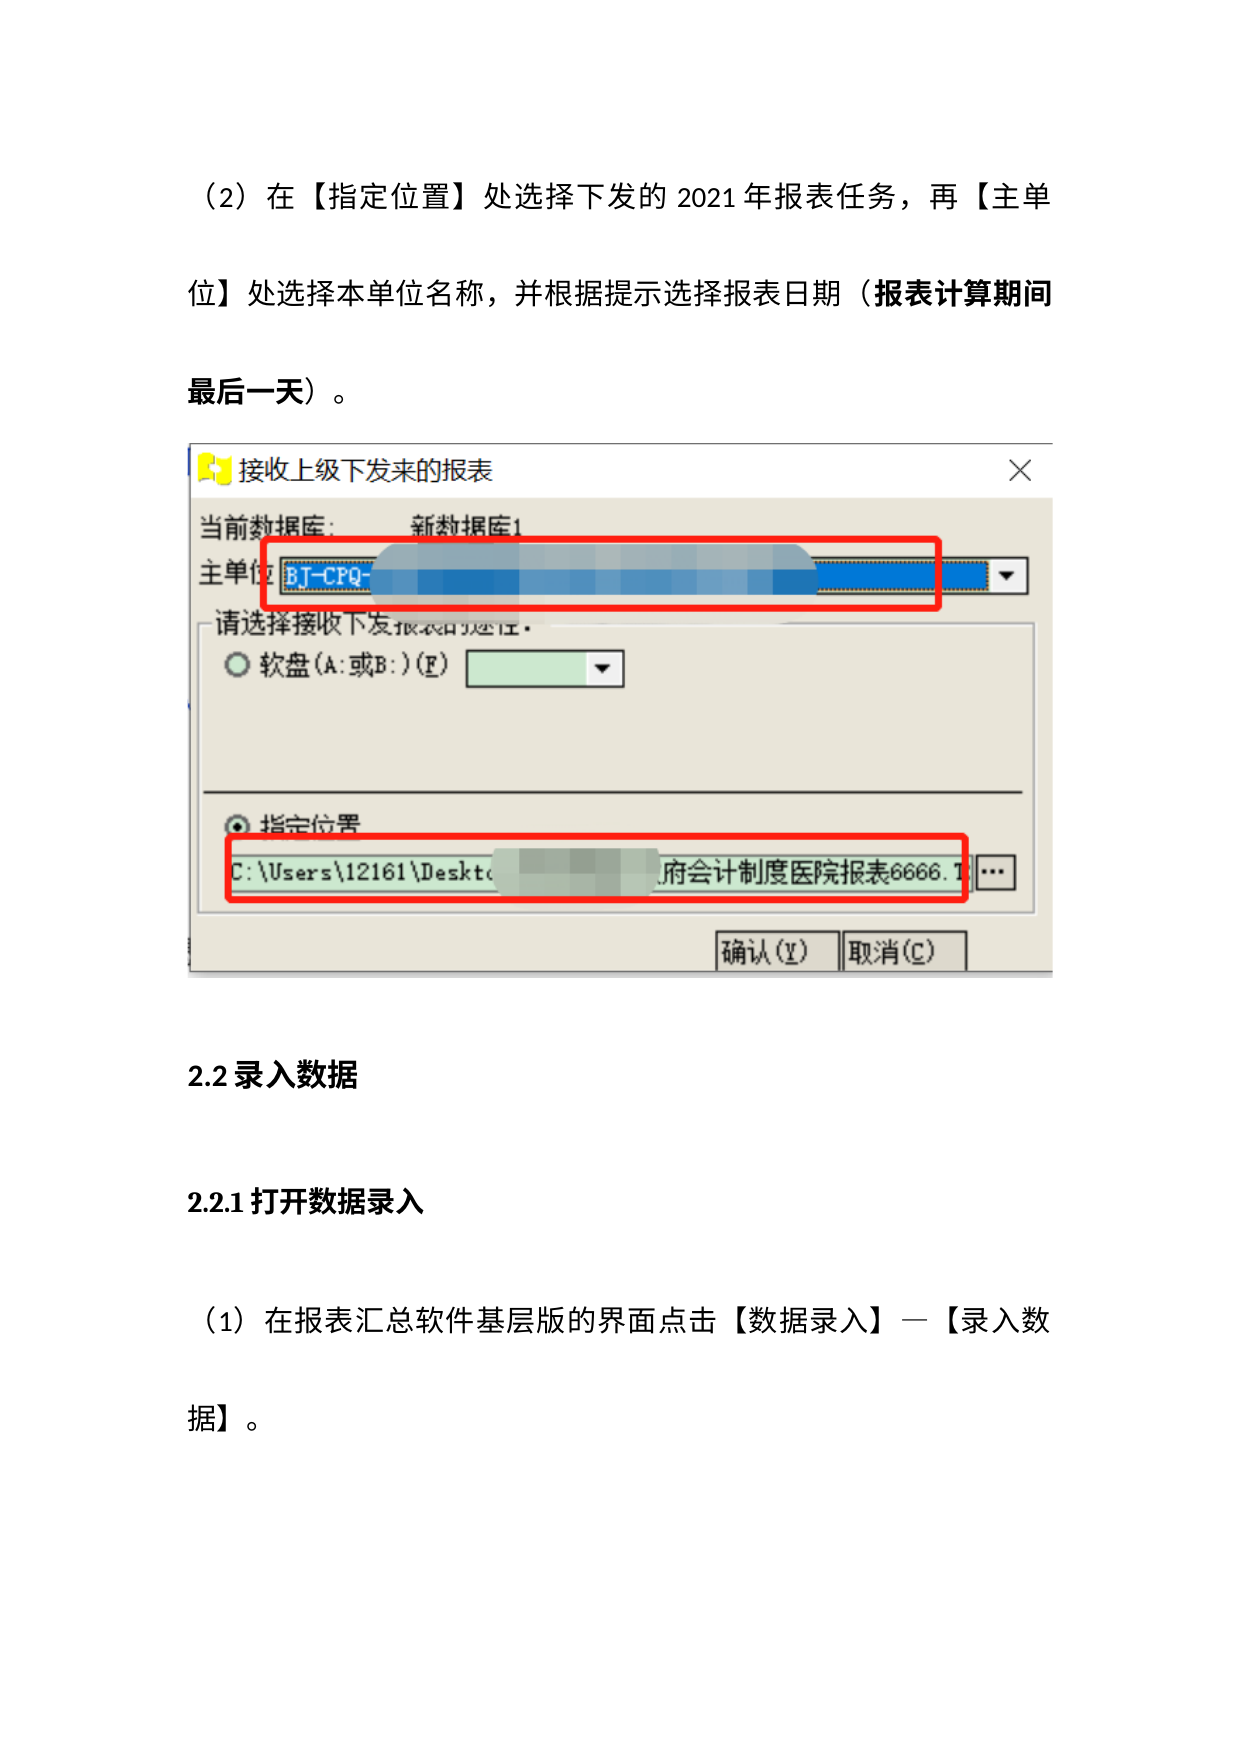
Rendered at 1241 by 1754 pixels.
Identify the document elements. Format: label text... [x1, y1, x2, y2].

text （1）在报表汇总软件基层版的界面点击【数据录入】—【录入数据】。 [187, 1286, 1053, 1449]
subtitle 2.2.1打开数据录入 [187, 1168, 1053, 1233]
subtitle 2.2录入数据 [187, 1041, 1053, 1106]
text （2）在【指定位置】处选择下发的2021年报表任务，再【主单位】处选择本单位名称，并根据提示选择报表日期（报表计算期间最后一天）。 [187, 162, 1053, 422]
picture [187, 443, 1053, 978]
